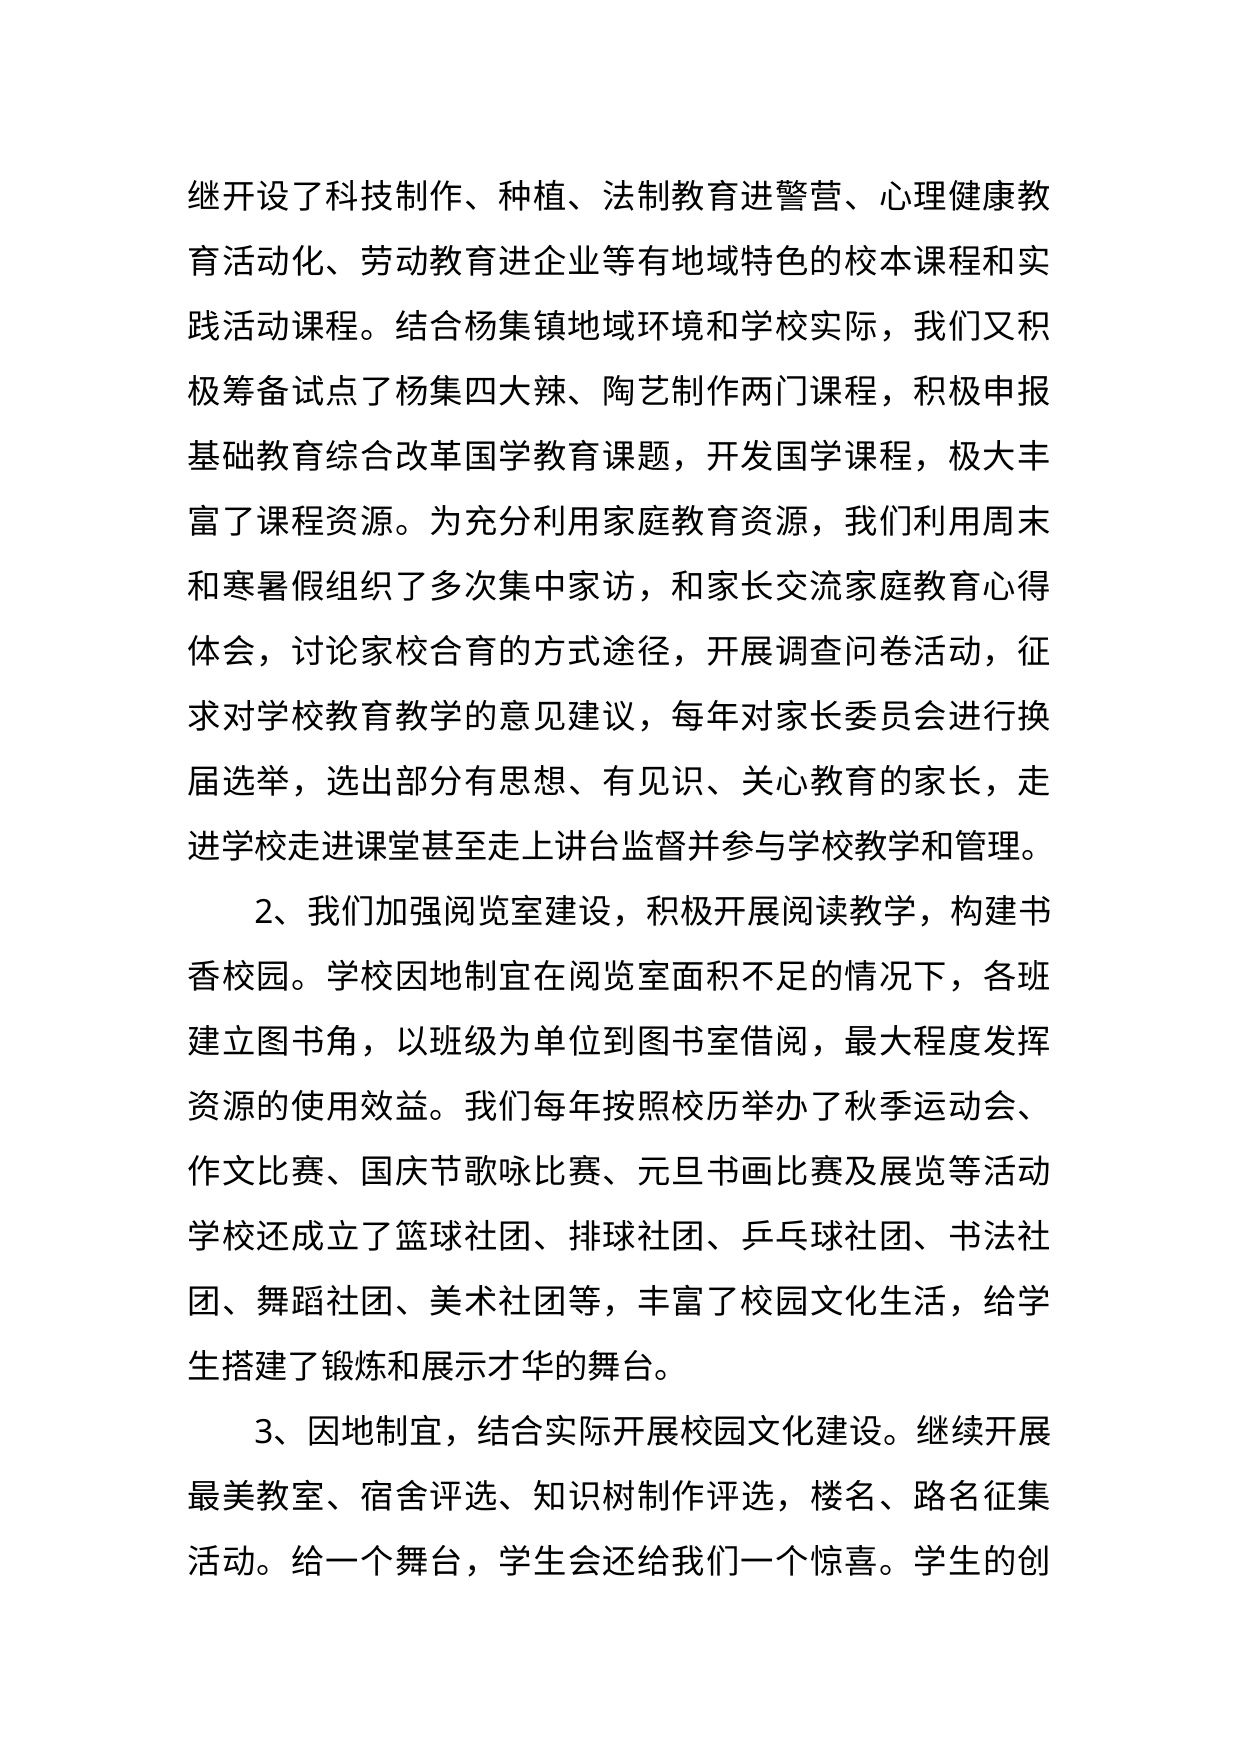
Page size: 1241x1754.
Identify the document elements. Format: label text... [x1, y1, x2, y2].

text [187, 1397, 1053, 1592]
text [187, 162, 1053, 877]
text 2、我们加强阅览室建设，积极开展阅读教学，构建书香校园。学校因地制宜在阅览室面积不足的情况下，各班建立图书角，以班级为单位到图书室借阅，最大程度发挥资源的使用效益。我们每年按照校历举办了秋季运动会、作文比赛、国庆节歌咏比赛、元旦书画比赛及展览等活动。学校还成立了篮球社团、排球社团、乒乓球社团、书法社团、舞蹈社团、美术社团等，丰富了校园文化生活，给学生搭建了锻炼和展示才华的舞台。 [187, 877, 1053, 1397]
